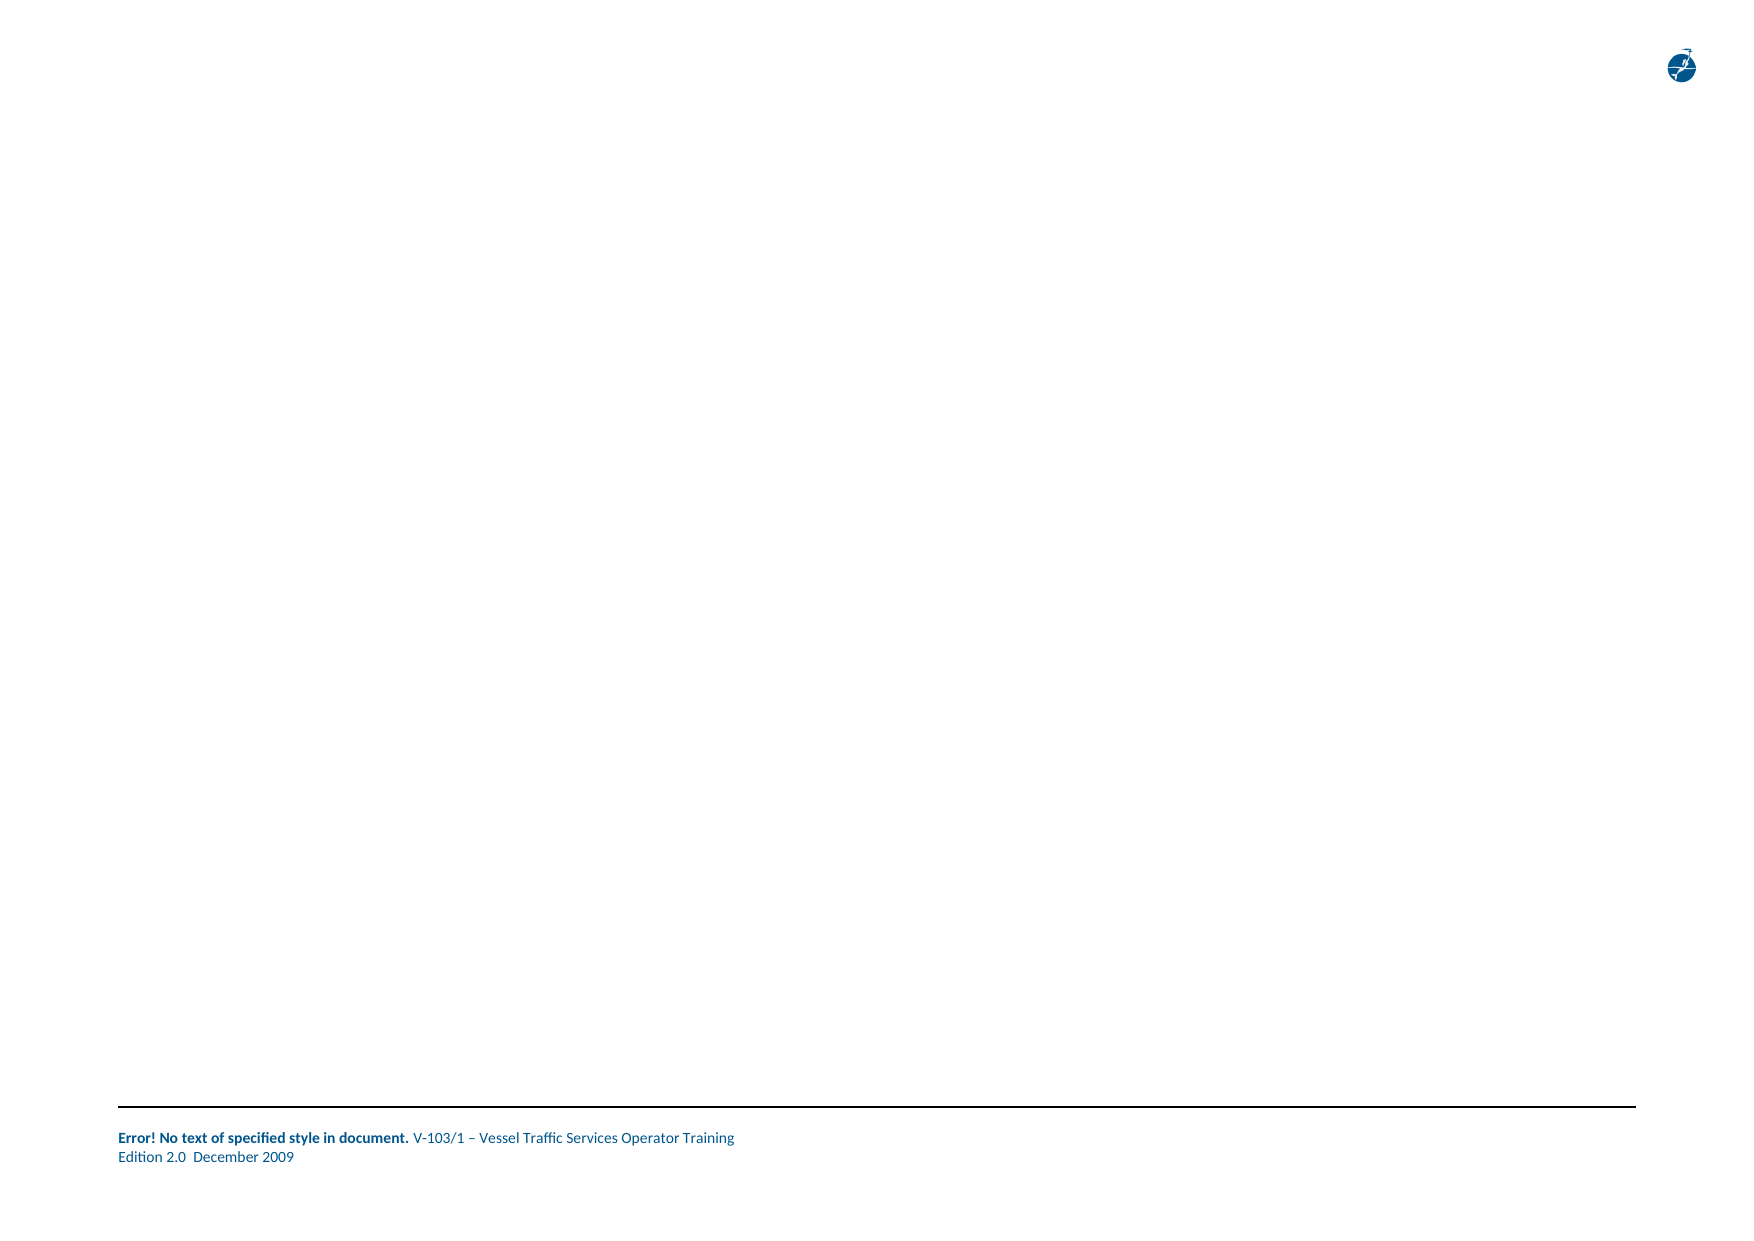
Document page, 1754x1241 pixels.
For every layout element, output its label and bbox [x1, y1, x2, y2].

picture [1636, 0, 1754, 117]
